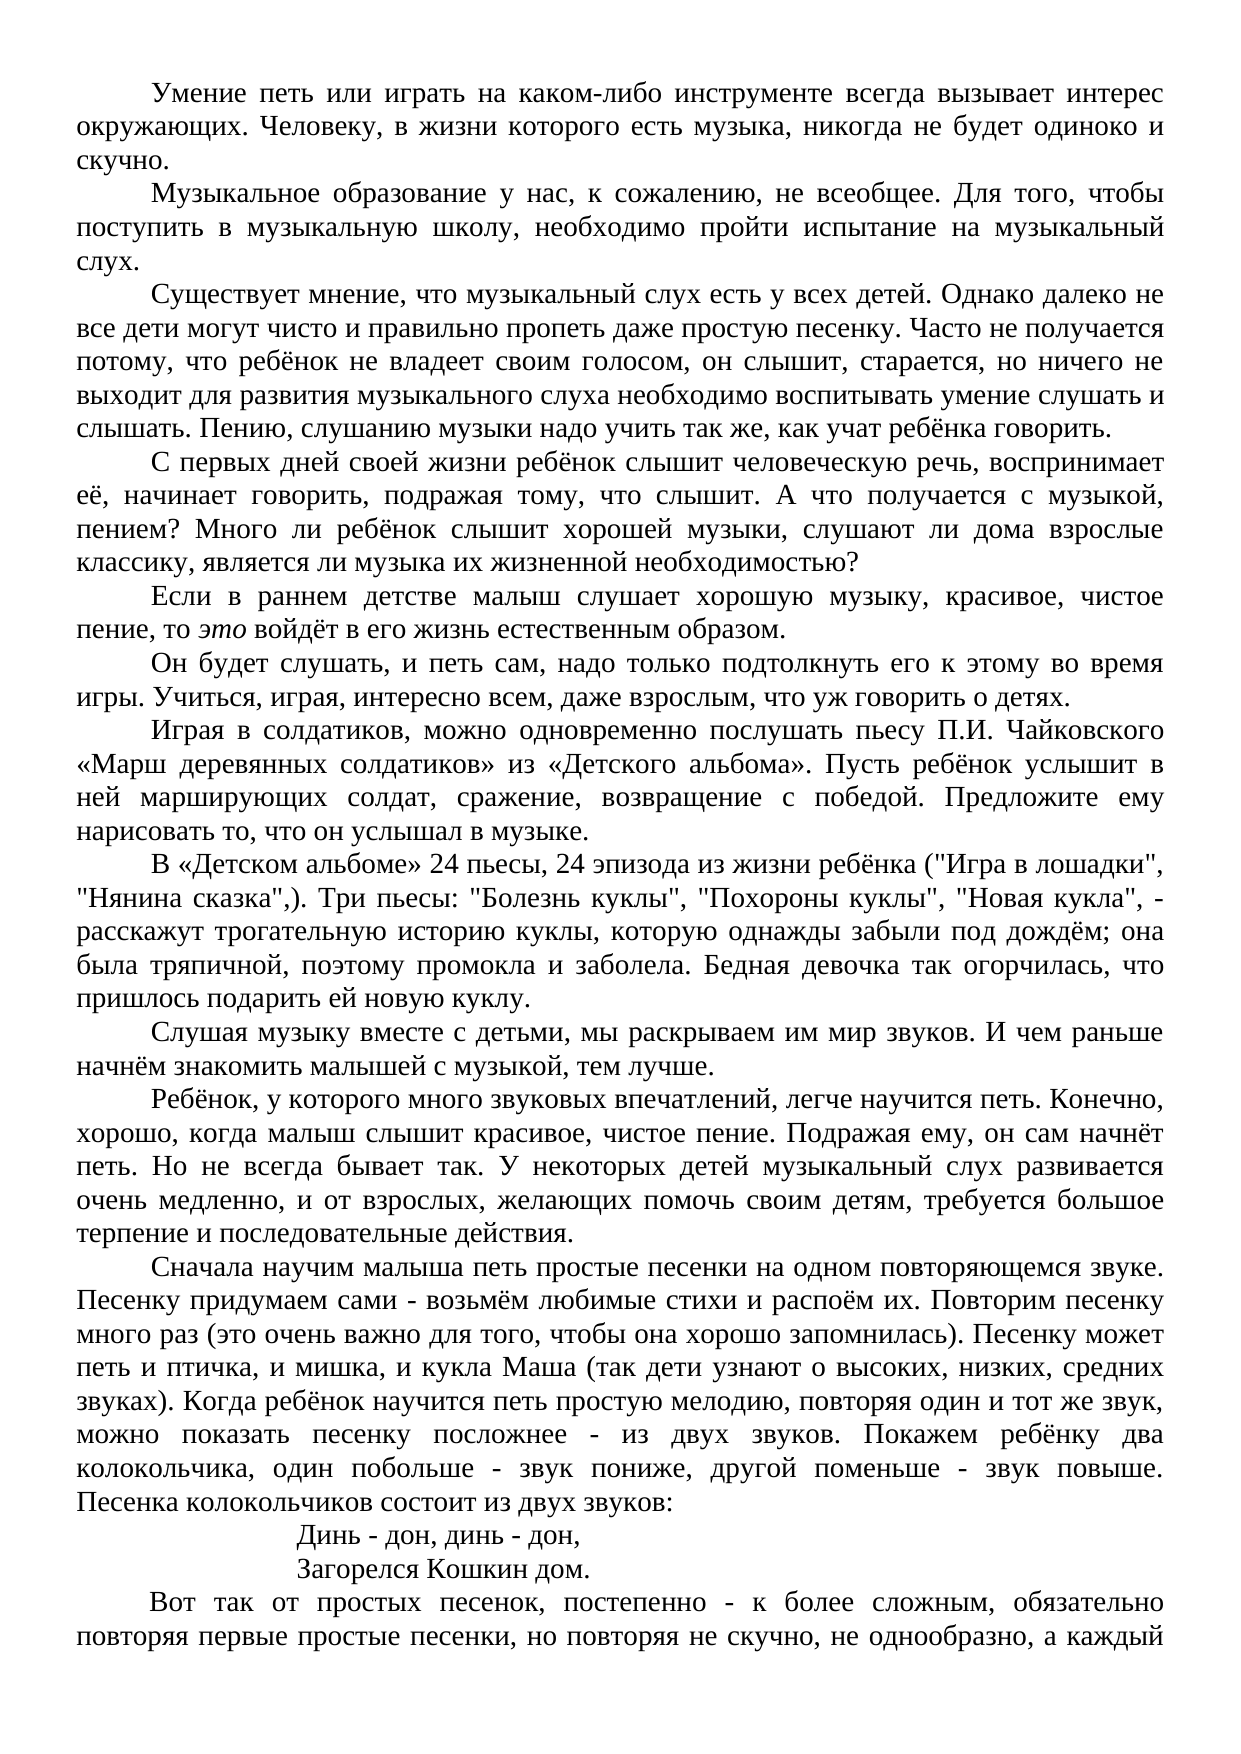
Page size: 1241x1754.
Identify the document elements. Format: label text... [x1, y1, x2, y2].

text Существует мнение, что музыкальный слух есть у всех детей. Однако далеко не все дети могут чисто и правильно пропеть даже простую песенку. Часто не получается потому, что ребёнок не владеет своим голосом, он слышит, старается, но ничего не выходит для развития музыкального слуха необходимо воспитывать умение слушать и слышать. Пению, слушанию музыки надо учить так же, как учат ребёнка говорить. [76, 276, 1165, 444]
text С первых дней своей жизни ребёнок слышит человеческую речь, воспринимает её, начинает говорить, подражая тому, что слышит. А что получается с музыкой, пением? Много ли ребёнок слышит хорошей музыки, слушают ли дома взрослые классику, является ли музыка их жизненной необходимостью? [76, 444, 1165, 578]
text Ребёнок, у которого много звуковых впечатлений, легче научится петь. Конечно, хорошо, когда малыш слышит красивое, чистое пение. Подражая ему, он сам начнёт петь. Но не всегда бывает так. У некоторых детей музыкальный слух развивается очень медленно, и от взрослых, желающих помочь своим детям, требуется большое терпение и последовательные действия. [76, 1081, 1165, 1249]
text Если в раннем детстве малыш слушает хорошую музыку, красивое, чистое пение, то это войдёт в его жизнь естественным образом. [76, 578, 1165, 645]
text Слушая музыку вместе с детьми, мы раскрываем им мир звуков. И чем раньше начнём знакомить малышей с музыкой, тем лучше. [76, 1014, 1165, 1081]
text Играя в солдатиков, можно одновременно послушать пьесу П.И. Чайковского «Марш деревянных солдатиков» из «Детского альбома». Пусть ребёнок услышит в ней марширующих солдат, сражение, возвращение с победой. Предложите ему нарисовать то, что он услышал в музыке. [76, 712, 1165, 846]
text Сначала научим малыша петь простые песенки на одном повторяющемся звуке. Песенку придумаем сами - возьмём любимые стихи и распоём их. Повторим песенку много раз (это очень важно для того, чтобы она хорошо запомнилась). Песенку может петь и птичка, и мишка, и кукла Маша (так дети узнают о высоких, низких, средних звуках). Когда ребёнок научится петь простую мелодию, повторяя один и тот же звук, можно показать песенку посложнее - из двух звуков. Покажем ребёнку два колокольчика, один побольше - звук пониже, другой поменьше - звук повыше. Песенка колокольчиков состоит из двух звуков: [76, 1249, 1165, 1517]
text Динь - дон, динь - дон, [76, 1517, 1165, 1551]
text Он будет слушать, и петь сам, надо только подтолкнуть его к этому во время игры. Учиться, играя, интересно всем, даже взрослым, что уж говорить о детях. [76, 645, 1165, 712]
text Музыкальное образование у нас, к сожалению, не всеобщее. Для того, чтобы поступить в музыкальную школу, необходимо пройти испытание на музыкальный слух. [76, 176, 1165, 276]
text Умение петь или играть на каком-либо инструменте всегда вызывает интерес окружающих. Человеку, в жизни которого есть музыка, никогда не будет одиноко и скучно. [76, 75, 1165, 176]
text В «Детском альбоме» 24 пьесы, 24 эпизода из жизни ребёнка ("Игра в лошадки", "Нянина сказка",). Три пьесы: "Болезнь куклы", "Похороны куклы", "Новая кукла", - расскажут трогательную историю куклы, которую однажды забыли под дождём; она была тряпичной, поэтому промокла и заболела. Бедная девочка так огорчилась, что пришлось подарить ей новую куклу. [76, 846, 1165, 1014]
text Загорелся Кошкин дом. [76, 1551, 1165, 1584]
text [76, 1584, 1165, 1651]
